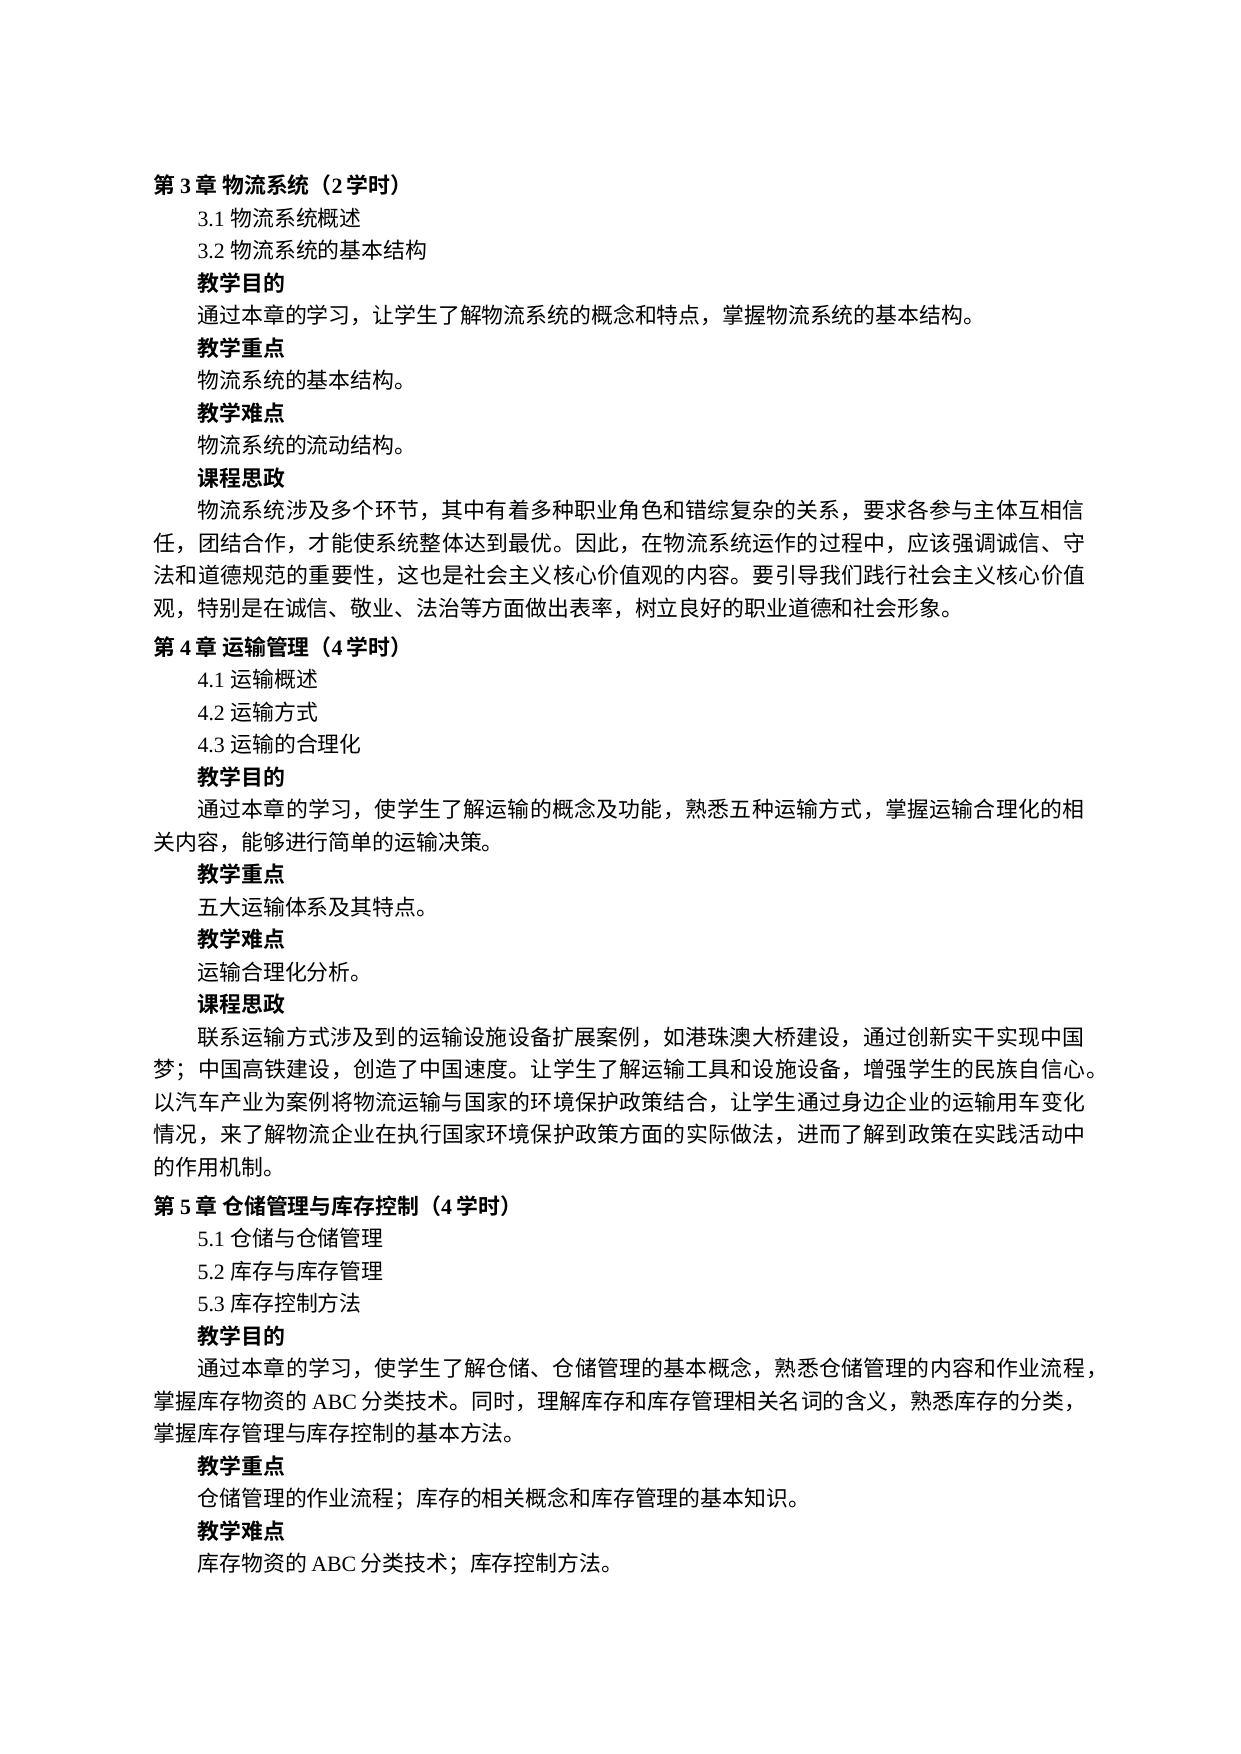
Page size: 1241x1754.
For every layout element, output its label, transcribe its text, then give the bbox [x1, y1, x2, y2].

text 5.3 库存控制方法 [153, 1286, 1087, 1318]
text 仓储管理的作业流程；库存的相关概念和库存管理的基本知识。 [153, 1481, 1087, 1513]
text 五大运输体系及其特点。 [153, 889, 1087, 922]
text 物流系统的流动结构。 [153, 428, 1087, 460]
text 教学重点 [153, 1448, 1087, 1481]
text 教学目的 [153, 1318, 1087, 1351]
text 运输合理化分析。 [153, 954, 1087, 987]
text 教学目的 [153, 265, 1087, 298]
text 4.1 运输概述 [153, 662, 1087, 694]
text 4.3 运输的合理化 [153, 727, 1087, 759]
text 3.2 物流系统的基本结构 [153, 233, 1087, 265]
text 教学难点 [153, 922, 1087, 954]
text 教学目的 [153, 759, 1087, 792]
text 第5章 仓储管理与库存控制（4学时） [153, 1188, 1087, 1221]
text 教学难点 [153, 395, 1087, 428]
text 课程思政 [153, 460, 1087, 493]
text 物流系统的基本结构。 [153, 363, 1087, 395]
text 库存物资的ABC分类技术；库存控制方法。 [153, 1546, 1087, 1578]
text 通过本章的学习，使学生了解运输的概念及功能，熟悉五种运输方式，掌握运输合理化的相关内容，能够进行简单的运输决策。 [153, 792, 1087, 857]
text 5.2 库存与库存管理 [153, 1253, 1087, 1286]
text 通过本章的学习，让学生了解物流系统的概念和特点，掌握物流系统的基本结构。 [153, 298, 1087, 330]
text 教学重点 [153, 330, 1087, 363]
text 5.1 仓储与仓储管理 [153, 1221, 1087, 1253]
text 课程思政 [153, 987, 1087, 1019]
text 第4章 运输管理（4学时） [153, 629, 1087, 662]
text 联系运输方式涉及到的运输设施设备扩展案例，如港珠澳大桥建设，通过创新实干实现中国梦；中国高铁建设，创造了中国速度。让学生了解运输工具和设施设备，增强学生的民族自信心。以汽车产业为案例将物流运输与国家的环境保护政策结合，让学生通过身边企业的运输用车变化情况，来了解物流企业在执行国家环境保护政策方面的实际做法，进而了解到政策在实践活动中的作用机制。 [153, 1019, 1087, 1182]
text 教学重点 [153, 857, 1087, 889]
text 教学难点 [153, 1513, 1087, 1546]
text 4.2 运输方式 [153, 694, 1087, 727]
text 物流系统涉及多个环节，其中有着多种职业角色和错综复杂的关系，要求各参与主体互相信任，团结合作，才能使系统整体达到最优。因此，在物流系统运作的过程中，应该强调诚信、守法和道德规范的重要性，这也是社会主义核心价值观的内容。要引导我们践行社会主义核心价值观，特别是在诚信、敬业、法治等方面做出表率，树立良好的职业道德和社会形象。 [153, 493, 1087, 623]
text 通过本章的学习，使学生了解仓储、仓储管理的基本概念，熟悉仓储管理的内容和作业流程，掌握库存物资的ABC分类技术。同时，理解库存和库存管理相关名词的含义，熟悉库存的分类，掌握库存管理与库存控制的基本方法。 [153, 1351, 1087, 1448]
text 第3章 物流系统（2学时） [153, 168, 1087, 200]
text 3.1 物流系统概述 [153, 200, 1087, 233]
